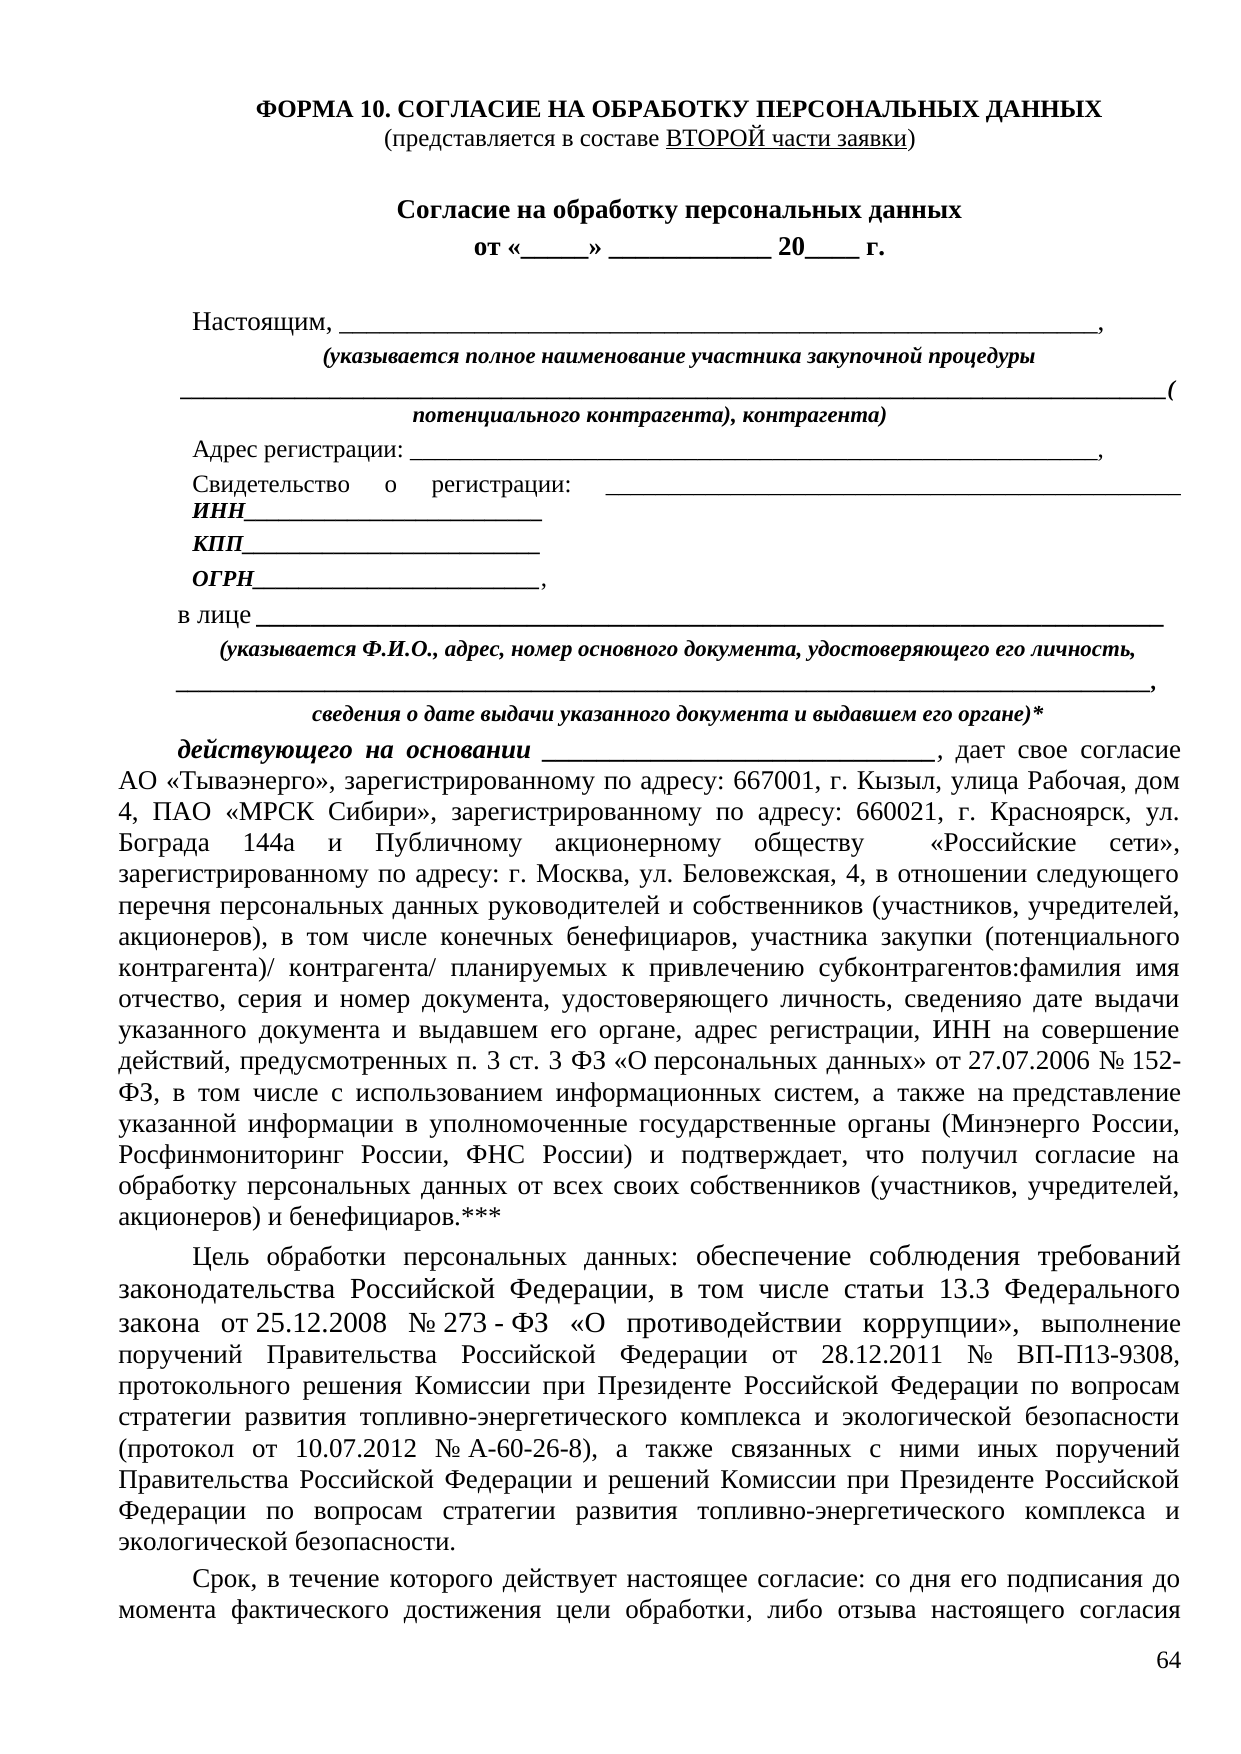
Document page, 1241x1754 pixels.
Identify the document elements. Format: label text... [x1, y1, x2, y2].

text Свидетельство о регистрации: ______________________________________________ ИНН__________________________ [192, 469, 1181, 524]
text Настоящим, ________________________________________________________, [118, 305, 1181, 336]
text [118, 1562, 1181, 1625]
text КПП__________________________ [118, 530, 1181, 557]
text ФОРМА 10. Согласие на обработку персональных данных [177, 94, 1181, 123]
text ОГРН_________________________, [118, 563, 1181, 592]
text _____________________________________________________________________________________, [118, 668, 1181, 694]
text Цель обработки персональных данных: обеспечение соблюдения требований законодательства Российской Федерации, в том числе статьи 13.3 Федерального закона от 25.12.2008 № 273 - ФЗ «О противодействии коррупции», выполнение поручений Правительства Российской Федерации от 28.12.2011 № ВП-П13-9308, протокольного решения Комиссии при Президенте Российской Федерации по вопросам стратегии развития топливно-энергетического комплекса и экологической безопасности (протокол от 10.07.2012 № А-60-26-8), а также связанных с ними иных поручений Правительства Российской Федерации и решений Комиссии при Президенте Российской Федерации по вопросам стратегии развития топливно-энергетического комплекса и экологической безопасности. [118, 1238, 1181, 1556]
text сведения о дате выдачи указанного документа и выдавшем его органе)* [118, 700, 1181, 727]
text (указывается Ф.И.О., адрес, номер основного документа, удостоверяющего его личность, [118, 635, 1181, 662]
text Согласие на обработку персональных данных [118, 193, 1181, 224]
text (указывается полное наименование участника закупочной процедуры [118, 342, 1181, 369]
text Адрес регистрации: _______________________________________________________, [118, 434, 1181, 463]
text ______________________________________________________________________________________(потенциального контрагента), контрагента) [118, 375, 1181, 428]
text действующего на основании _____________________________, дает свое согласие АО «Тываэнерго», зарегистрированному по адресу: 667001, г. Кызыл, улица Рабочая, дом 4, ПАО «МРСК Сибири», зарегистрированному по адресу: 660021, г. Красноярск, ул. Бограда 144а и Публичному акционерному обществу «Российские сети», зарегистрированному по адресу: г. Москва, ул. Беловежская, 4, в отношении следующего перечня персональных данных руководителей и собственников (участников, учредителей, акционеров), в том числе конечных бенефициаров, участника закупки (потенциального контрагента)/ контрагента/ планируемых к привлечению субконтрагентов:фамилия имя отчество, серия и номер документа, удостоверяющего личность, сведенияо дате выдачи указанного документа и выдавшем его органе, адрес регистрации, ИНН на совершение действий, предусмотренных п. 3 ст. 3 ФЗ «О персональных данных» от 27.07.2006 № 152-ФЗ, в том числе с использованием информационных систем, а также на представление указанной информации в уполномоченные государственные органы (Минэнерго России, Росфинмониторинг России, ФНС России) и подтверждает, что получил согласие на обработку персональных данных от всех своих собственников (участников, учредителей, акционеров) и бенефициаров.*** [118, 733, 1181, 1231]
text от «_____» ____________ 20____ г. [118, 230, 1181, 261]
text в лице ___________________________________________________________________ [118, 598, 1181, 629]
text (представляется в составе ВТОРОЙ части заявки) [118, 123, 1181, 151]
